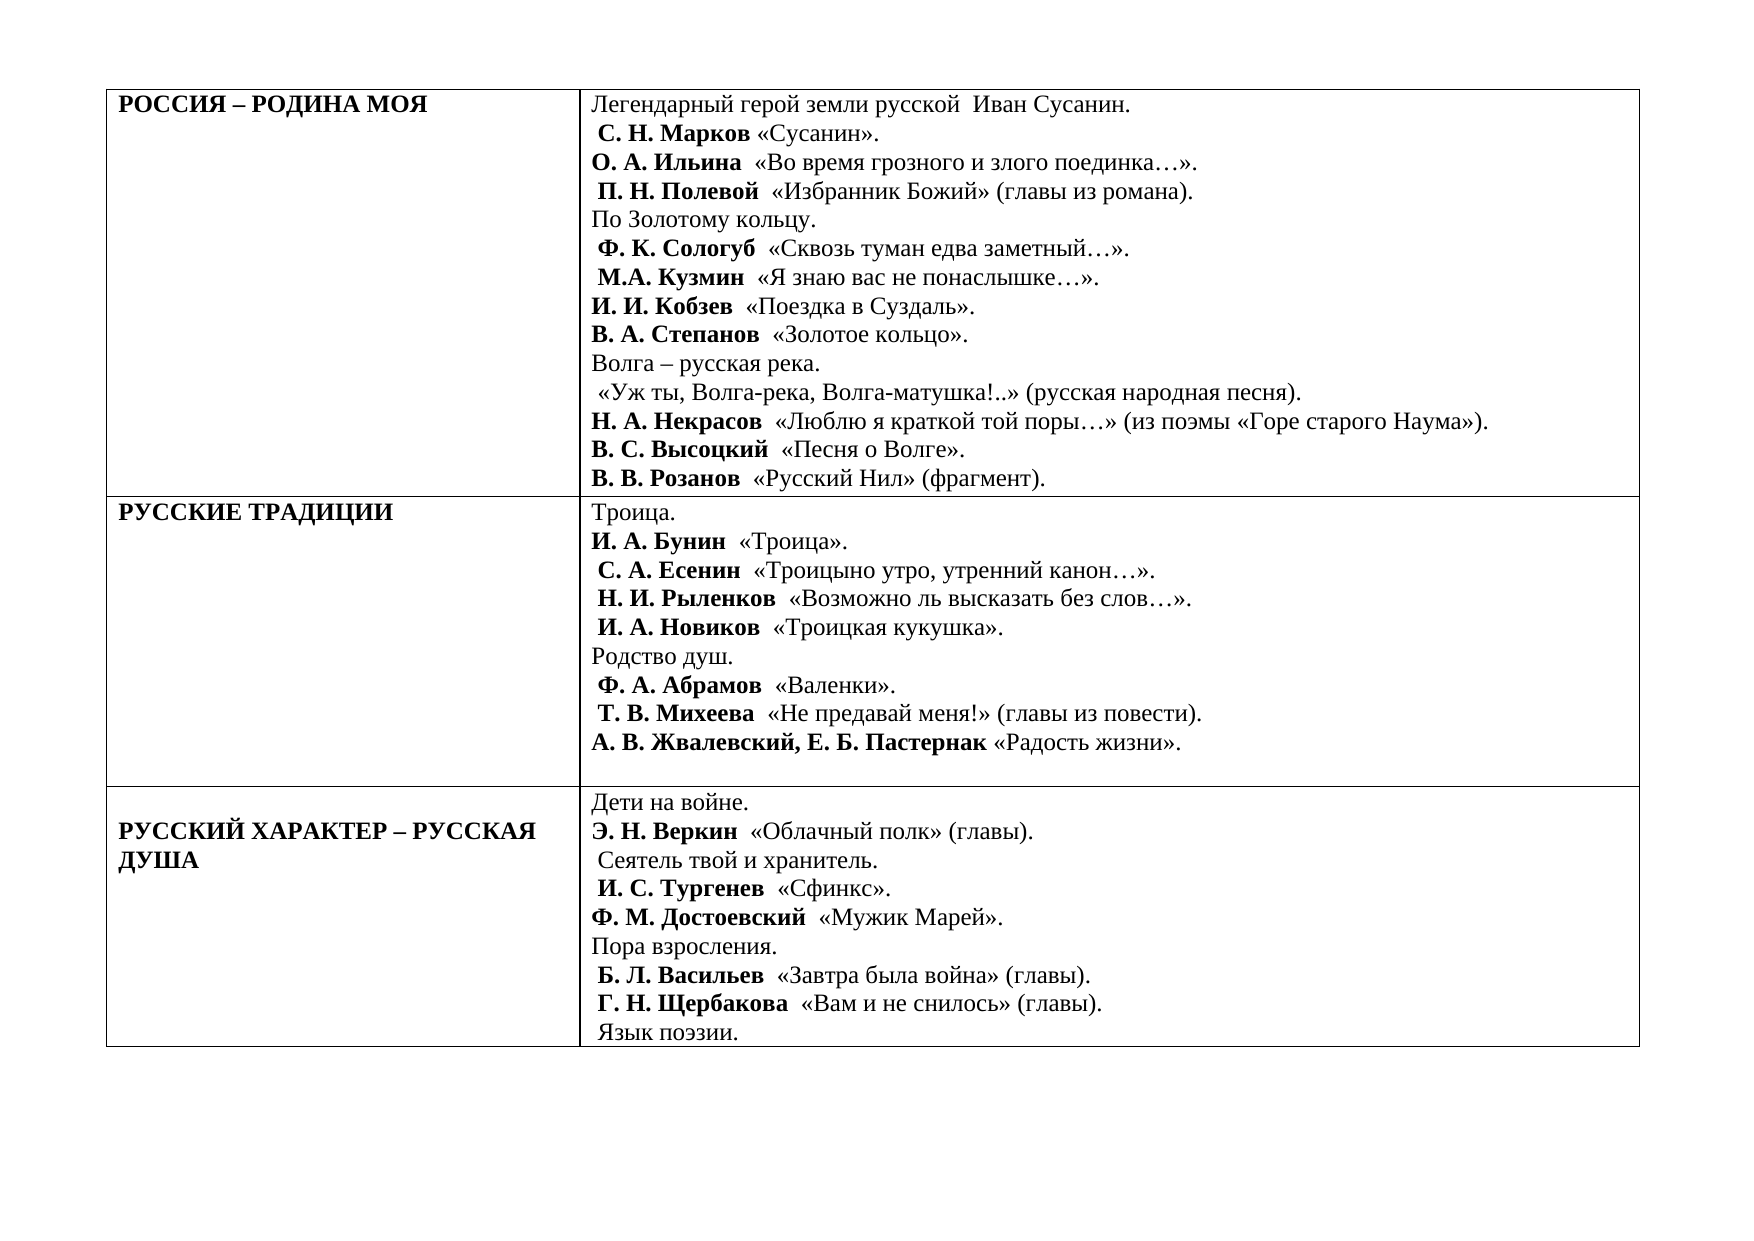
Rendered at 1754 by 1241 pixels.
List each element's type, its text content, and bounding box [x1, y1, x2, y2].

table_cell РУССКИЕ ТРАДИЦИИ [107, 497, 579, 786]
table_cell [581, 787, 1639, 1046]
table_cell Легендарный герой земли русской Иван Сусанин. С. Н. Марков «Сусанин». О. А. Ильина «Во время грозного и злого поединка…». П. Н. Полевой «Избранник Божий» (главы из романа). По Золотому кольцу. Ф. К. Сологуб «Сквозь туман едва заметный…». М.А. Кузмин «Я знаю вас не понаслышке…». И. И. Кобзев «Поездка в Суздаль». В. А. Степанов «Золотое кольцо». Волга – русская река. «Уж ты, Волга-река, Волга-матушка!..» (русская народная песня). Н. А. Некрасов «Люблю я краткой той поры…» (из поэмы «Горе старого Наума»). В. С. Высоцкий «Песня о Волге». В. В. Розанов «Русский Нил» (фрагмент). [581, 90, 1639, 496]
table_cell Троица. И. А. Бунин «Троица». С. А. Есенин «Троицыно утро, утренний канон…». Н. И. Рыленков «Возможно ль высказать без слов…». И. А. Новиков «Троицкая кукушка». Родство душ. Ф. А. Абрамов «Валенки». Т. В. Михеева «Не предавай меня!» (главы из повести). А. В. Жвалевский, Е. Б. Пастернак «Радость жизни». [581, 497, 1639, 786]
table_cell РОССИЯ – РОДИНА МОЯ [107, 90, 579, 496]
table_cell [107, 787, 579, 1046]
